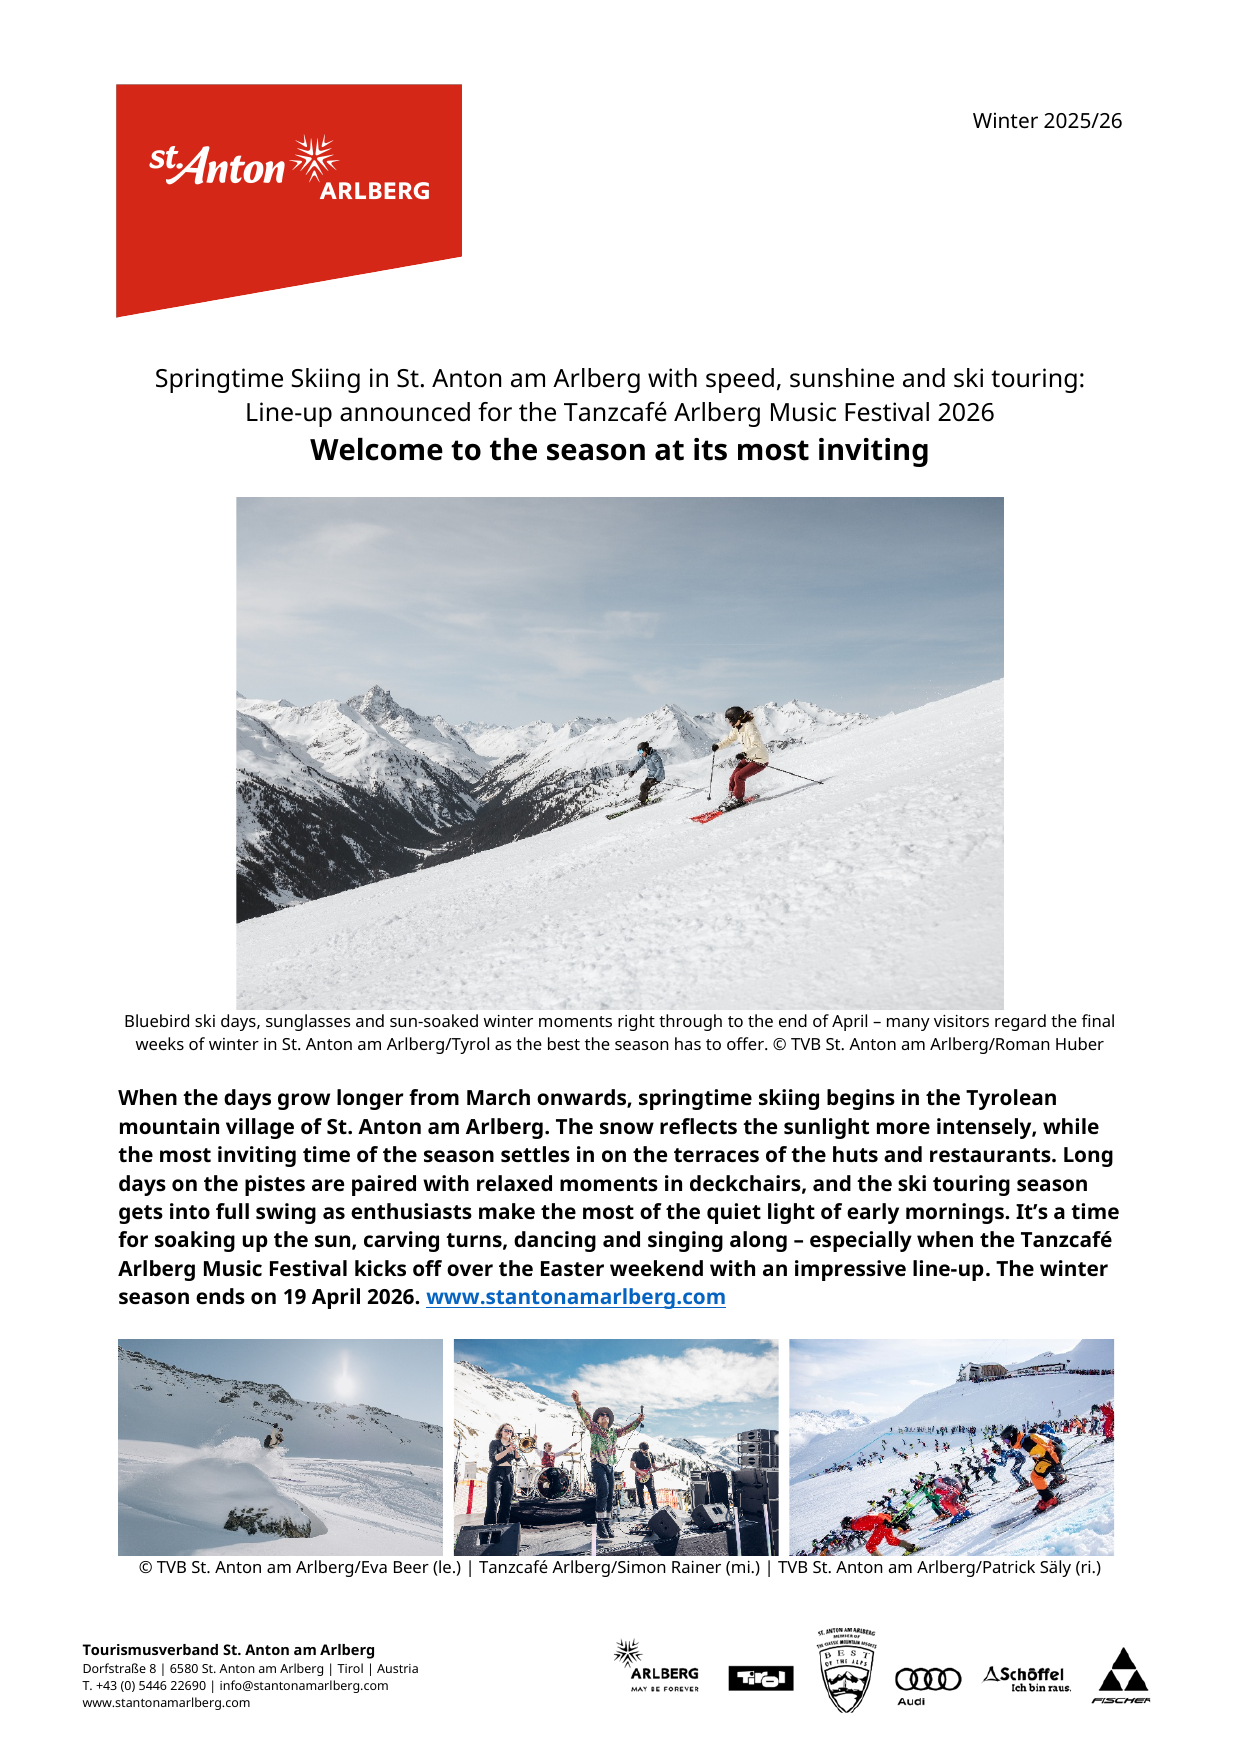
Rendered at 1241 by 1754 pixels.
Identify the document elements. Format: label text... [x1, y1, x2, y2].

text © TVB St. Anton am Arlberg/Eva Beer (le.) | Tanzcafé Arlberg/Simon Rainer (mi.) | TVB St. Anton am Arlberg/Patrick Säly (ri.) [118, 1556, 1122, 1579]
picture [453, 1339, 779, 1556]
text Bluebird ski days, sunglasses and sun-soaked winter moments right through to the end of April – many visitors regard the final weeks of winter in St. Anton am Arlberg/Tyrol as the best the season has to offer. © TVB St. Anton am Arlberg/Roman Huber [118, 1009, 1122, 1055]
picture [236, 497, 1004, 1010]
picture [789, 1339, 1115, 1556]
picture [612, 1628, 1151, 1712]
text Springtime Skiing in St. Anton am Arlberg with speed, sunshine and ski touring: [118, 361, 1122, 395]
text Welcome to the season at its most inviting [118, 429, 1122, 469]
text When the days grow longer from March onwards, springtime skiing begins in the Tyrolean mountain village of St. Anton am Arlberg. The snow reflects the sunlight more intensely, while the most inviting time of the season settles in on the terraces of the huts and restaurants. Long days on the pistes are paired with relaxed moments in deckchairs, and the ski touring season gets into full swing as enthusiasts make the most of the quiet light of early mornings. It’s a time for soaking up the sun, carving turns, dancing and singing along – especially when the Tanzcafé Arlberg Music Festival kicks off over the Easter weekend with an impressive line-up. The winter season ends on 19 April 2026. www.stantonamarlberg.com [118, 1083, 1122, 1311]
picture [118, 1339, 443, 1556]
picture [108, 73, 467, 327]
text Line-up announced for the Tanzcafé Arlberg Music Festival 2026 [118, 395, 1122, 429]
